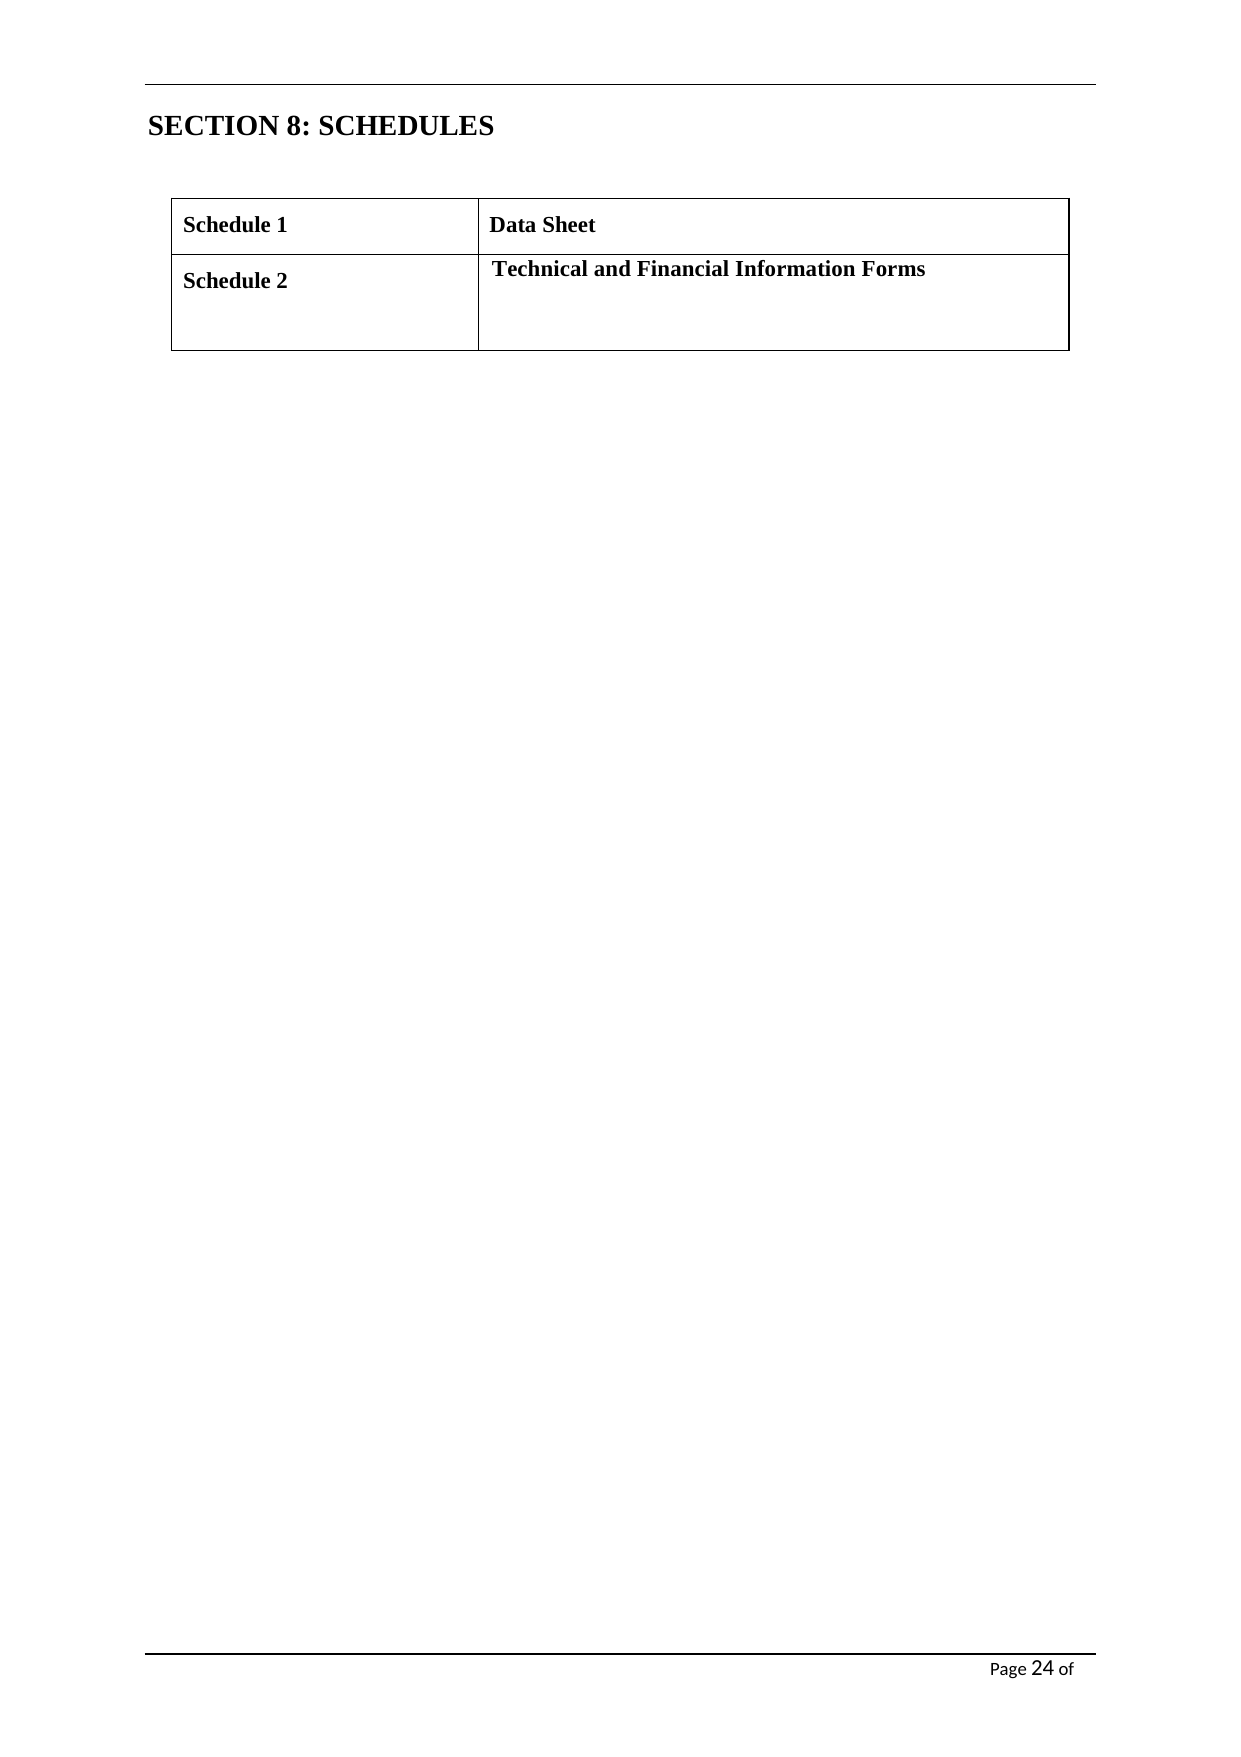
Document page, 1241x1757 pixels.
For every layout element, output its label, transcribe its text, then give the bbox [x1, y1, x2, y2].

table_cell Schedule 2 [172, 255, 478, 350]
table_header Schedule 1 [172, 199, 478, 254]
table_header Data Sheet [479, 199, 1068, 254]
table_cell Technical and Financial Information Forms [479, 255, 1068, 350]
subtitle SECTION 8: SCHEDULES [148, 108, 1103, 142]
